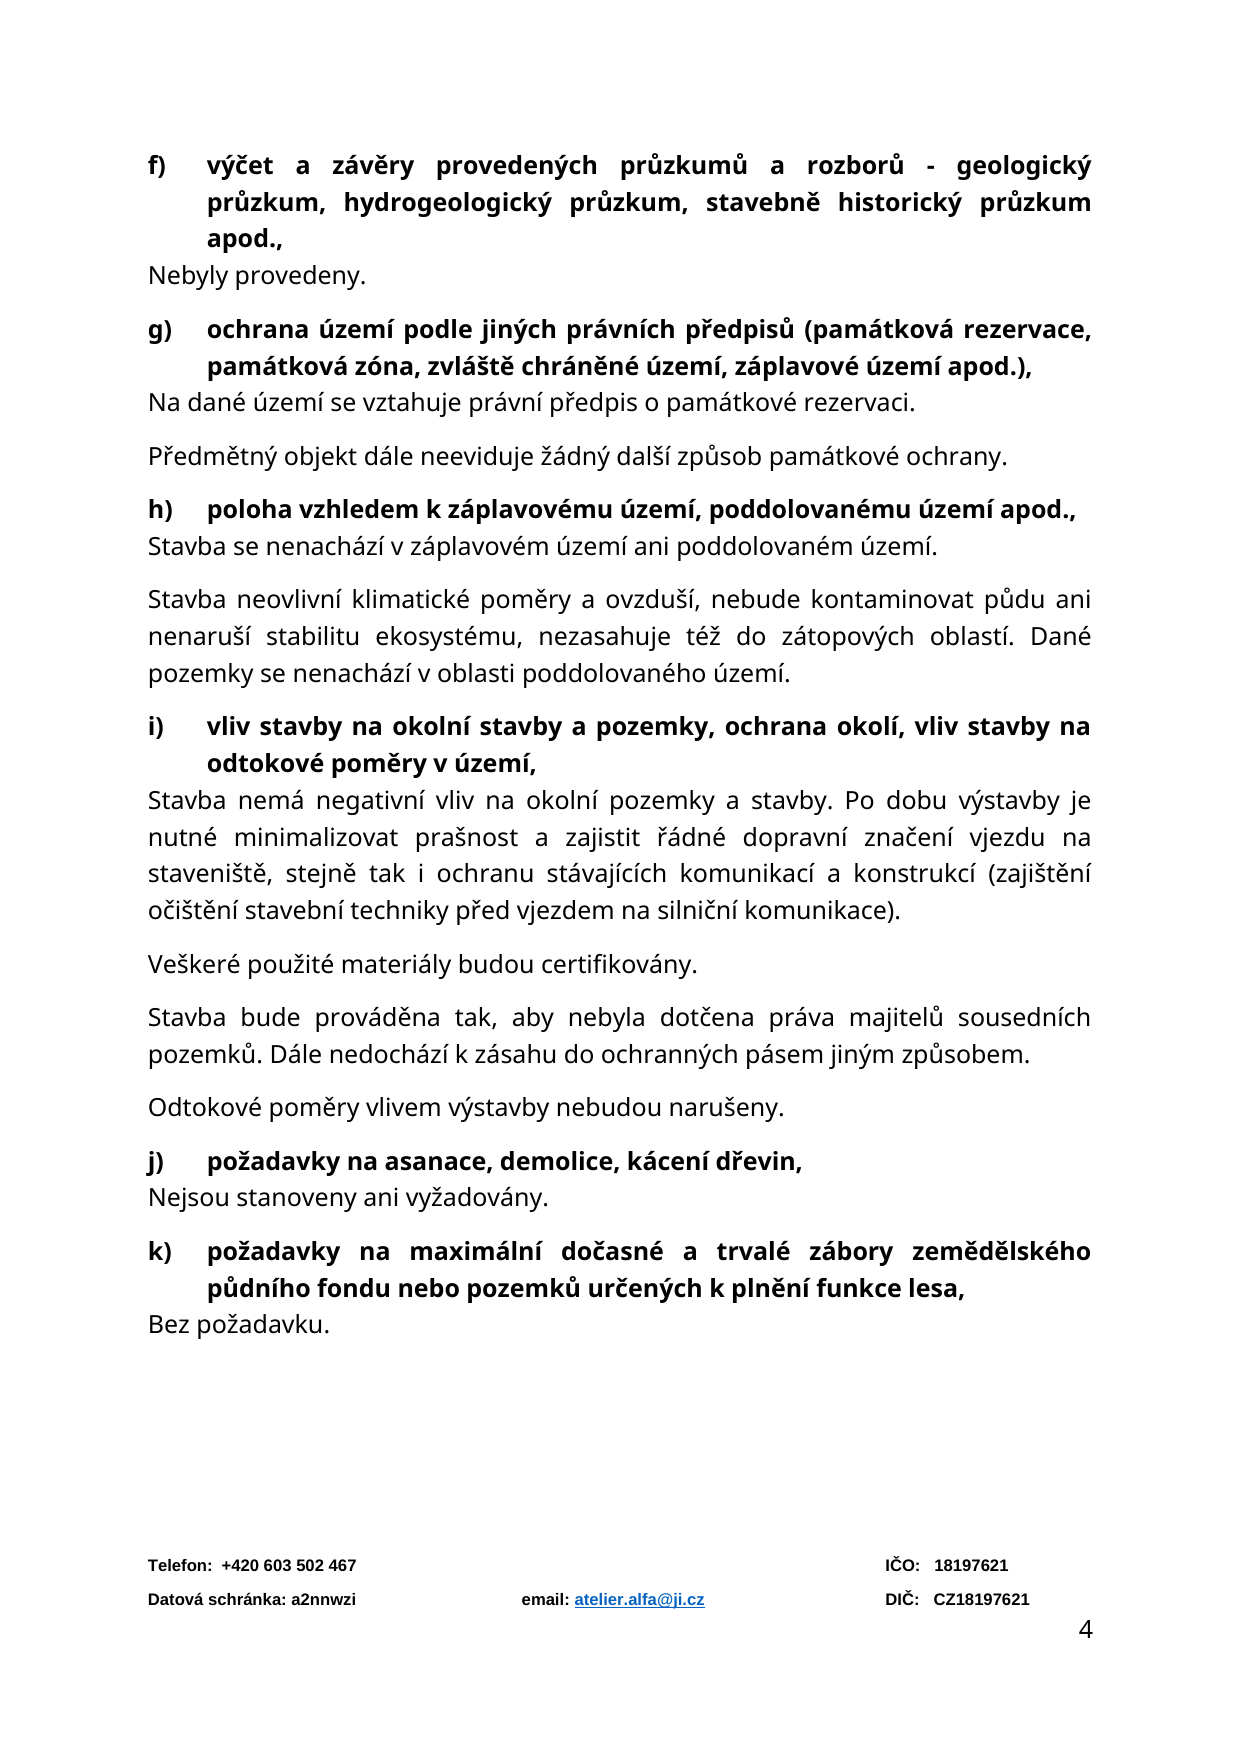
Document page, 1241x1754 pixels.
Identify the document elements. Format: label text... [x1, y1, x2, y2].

text Stavba bude prováděna tak, aby nebyla dotčena práva majitelů sousedních pozemků. Dále nedochází k zásahu do ochranných pásem jiným způsobem. [148, 1000, 1093, 1071]
text Nejsou stanoveny ani vyžadovány. [148, 1180, 1093, 1214]
text Stavba se nenachází v záplavovém území ani poddolovaném území. [148, 528, 1093, 563]
text Na dané území se vztahuje právní předpis o památkové rezervaci. [148, 385, 1093, 419]
text Předmětný objekt dále neeviduje žádný další způsob památkové ochrany. [148, 438, 1093, 472]
text Stavba neovlivní klimatické poměry a ovzduší, nebude kontaminovat půdu ani nenaruší stabilitu ekosystému, nezasahuje též do zátopových oblastí. Dané pozemky se nenachází v oblasti poddolovaného území. [148, 582, 1093, 689]
subtitle poloha vzhledem k záplavovému území, poddolovanému území apod., [148, 492, 1093, 526]
text Odtokové poměry vlivem výstavby nebudou narušeny. [148, 1090, 1093, 1124]
subtitle ochrana území podle jiných právních předpisů (památková rezervace, památková zóna, zvláště chráněné území, záplavové území apod.), [148, 311, 1093, 382]
text Bez požadavku. [148, 1307, 1093, 1341]
subtitle požadavky na maximální dočasné a trvalé zábory zemědělského půdního fondu nebo pozemků určených k plnění funkce lesa, [148, 1233, 1093, 1304]
text Nebyly provedeny. [148, 258, 1093, 292]
subtitle požadavky na asanace, demolice, kácení dřevin, [148, 1143, 1093, 1177]
subtitle výčet a závěry provedených průzkumů a rozborů - geologický průzkum, hydrogeologický průzkum, stavebně historický průzkum apod., [148, 148, 1093, 255]
text Veškeré použité materiály budou certifikovány. [148, 946, 1093, 980]
subtitle vliv stavby na okolní stavby a pozemky, ochrana okolí, vliv stavby na odtokové poměry v území, [148, 709, 1093, 780]
text Stavba nemá negativní vliv na okolní pozemky a stavby. Po dobu výstavby je nutné minimalizovat prašnost a zajistit řádné dopravní značení vjezdu na staveniště, stejně tak i ochranu stávajících komunikací a konstrukcí (zajištění očištění stavební techniky před vjezdem na silniční komunikace). [148, 782, 1093, 927]
